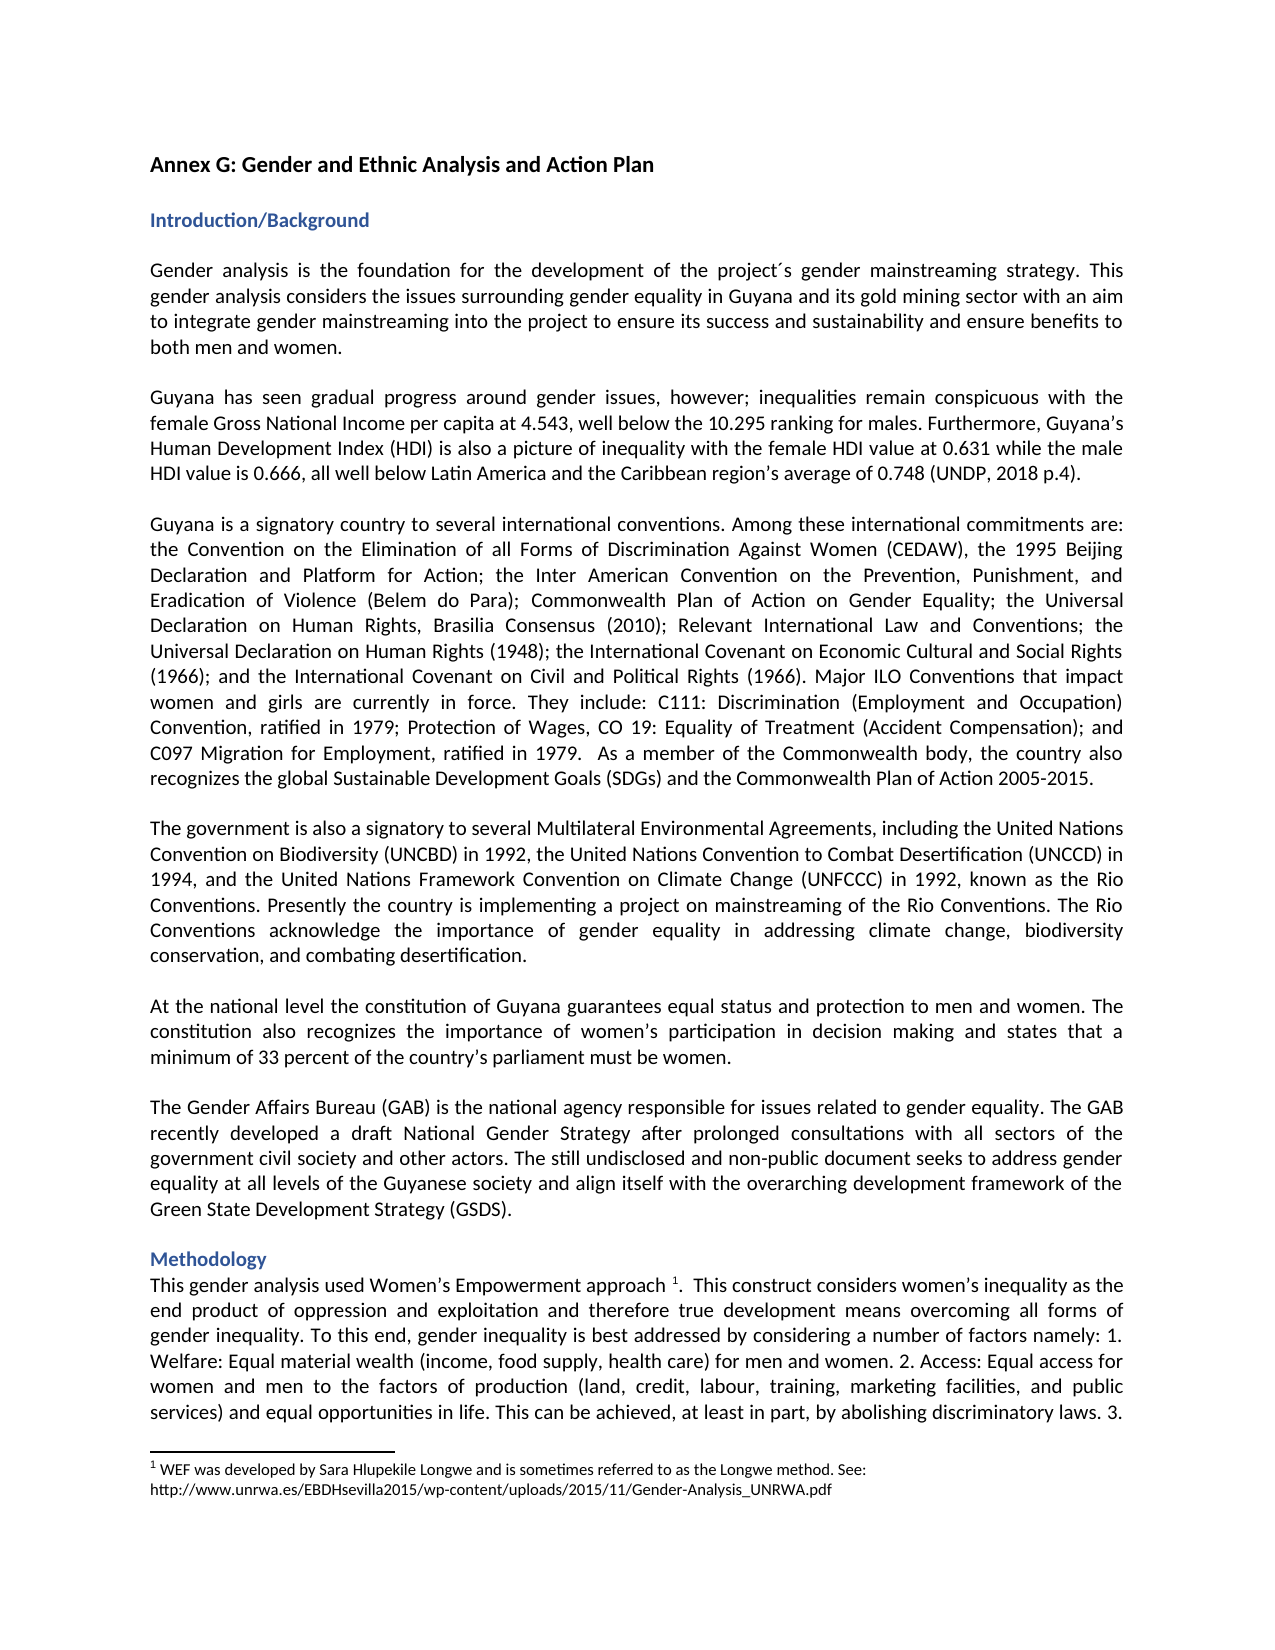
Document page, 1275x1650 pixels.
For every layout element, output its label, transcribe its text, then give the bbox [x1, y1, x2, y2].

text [150, 1272, 1125, 1424]
text At the national level the constitution of Guyana guarantees equal status and protection to men and women. The constitution also recognizes the importance of women’s participation in decision making and states that a minimum of 33 percent of the country’s parliament must be women. [150, 993, 1125, 1069]
text Methodology [150, 1246, 1125, 1272]
text Guyana has seen gradual progress around gender issues, however; inequalities remain conspicuous with the female Gross National Income per capita at 4.543, well below the 10.295 ranking for males. Furthermore, Guyana’s Human Development Index (HDI) is also a picture of inequality with the female HDI value at 0.631 while the male HDI value is 0.666, all well below Latin America and the Caribbean region’s average of 0.748 (UNDP, 2018 p.4). [150, 384, 1125, 486]
text Introduction/Background [150, 207, 1125, 232]
subtitle Annex G: Gender and Ethnic Analysis and Action Plan [150, 150, 1125, 178]
text Guyana is a signatory country to several international conventions. Among these international commitments are: the Convention on the Elimination of all Forms of Discrimination Against Women (CEDAW), the 1995 Beijing Declaration and Platform for Action; the Inter American Convention on the Prevention, Punishment, and Eradication of Violence (Belem do Para); Commonwealth Plan of Action on Gender Equality; the Universal Declaration on Human Rights, Brasilia Consensus (2010); Relevant International Law and Conventions; the Universal Declaration on Human Rights (1948); the International Covenant on Economic Cultural and Social Rights (1966); and the International Covenant on Civil and Political Rights (1966). Major ILO Conventions that impact women and girls are currently in force. They include: C111: Discrimination (Employment and Occupation) Convention, ratified in 1979; Protection of Wages, CO 19: Equality of Treatment (Accident Compensation); and C097 Migration for Employment, ratified in 1979. As a member of the Commonwealth body, the country also recognizes the global Sustainable Development Goals (SDGs) and the Commonwealth Plan of Action 2005-2015. [150, 587, 1125, 791]
text The government is also a signatory to several Multilateral Environmental Agreements, including the United Nations Convention on Biodiversity (UNCBD) in 1992, the United Nations Convention to Combat Desertification (UNCCD) in 1994, and the United Nations Framework Convention on Climate Change (UNFCCC) in 1992, known as the Rio Conventions. Presently the country is implementing a project on mainstreaming of the Rio Conventions. The Rio Conventions acknowledge the importance of gender equality in addressing climate change, biodiversity conservation, and combating desertification. [150, 816, 1125, 968]
text The Gender Affairs Bureau (GAB) is the national agency responsible for issues related to gender equality. The GAB recently developed a draft National Gender Strategy after prolonged consultations with all sectors of the government civil society and other actors. The still undisclosed and non-public document seeks to address gender equality at all levels of the Guyanese society and align itself with the overarching development framework of the Green State Development Strategy (GSDS). [150, 1094, 1125, 1221]
text Gender analysis is the foundation for the development of the project´s gender mainstreaming strategy. This gender analysis considers the issues surrounding gender equality in Guyana and its gold mining sector with an aim to integrate gender mainstreaming into the project to ensure its success and sustainability and ensure benefits to both men and women. [150, 258, 1125, 359]
